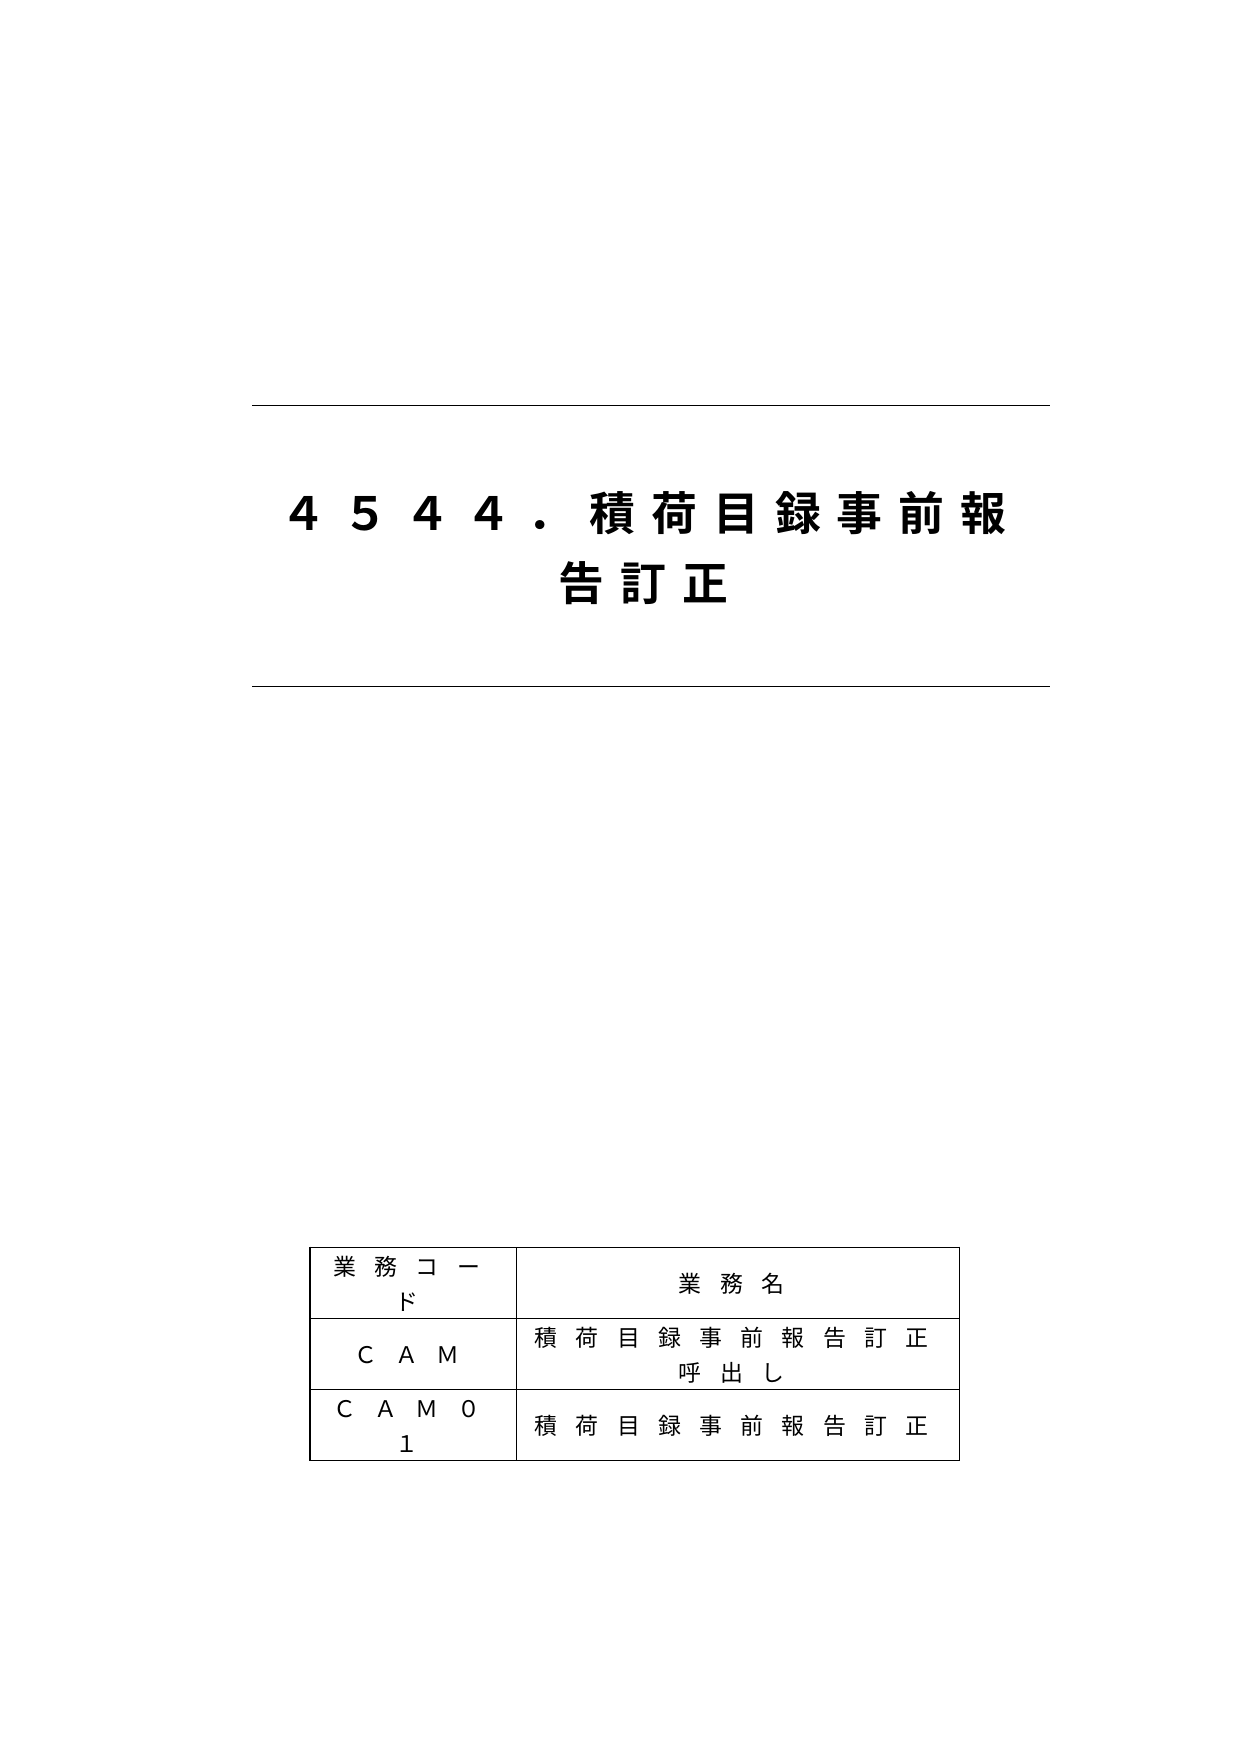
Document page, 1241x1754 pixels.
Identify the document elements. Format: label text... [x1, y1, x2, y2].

table_cell 積荷目録事前報告訂正 [517, 1390, 959, 1460]
table_header 業務コード [311, 1248, 516, 1318]
table_cell ＣＡＭ [311, 1319, 516, 1389]
table_header 業務名 [517, 1248, 959, 1318]
table_cell ＣＡＭ０１ [311, 1390, 516, 1460]
table_cell 積荷目録事前報告訂正呼出し [517, 1319, 959, 1389]
table_header ４５４４．積荷目録事前報告訂正 [252, 406, 1049, 686]
